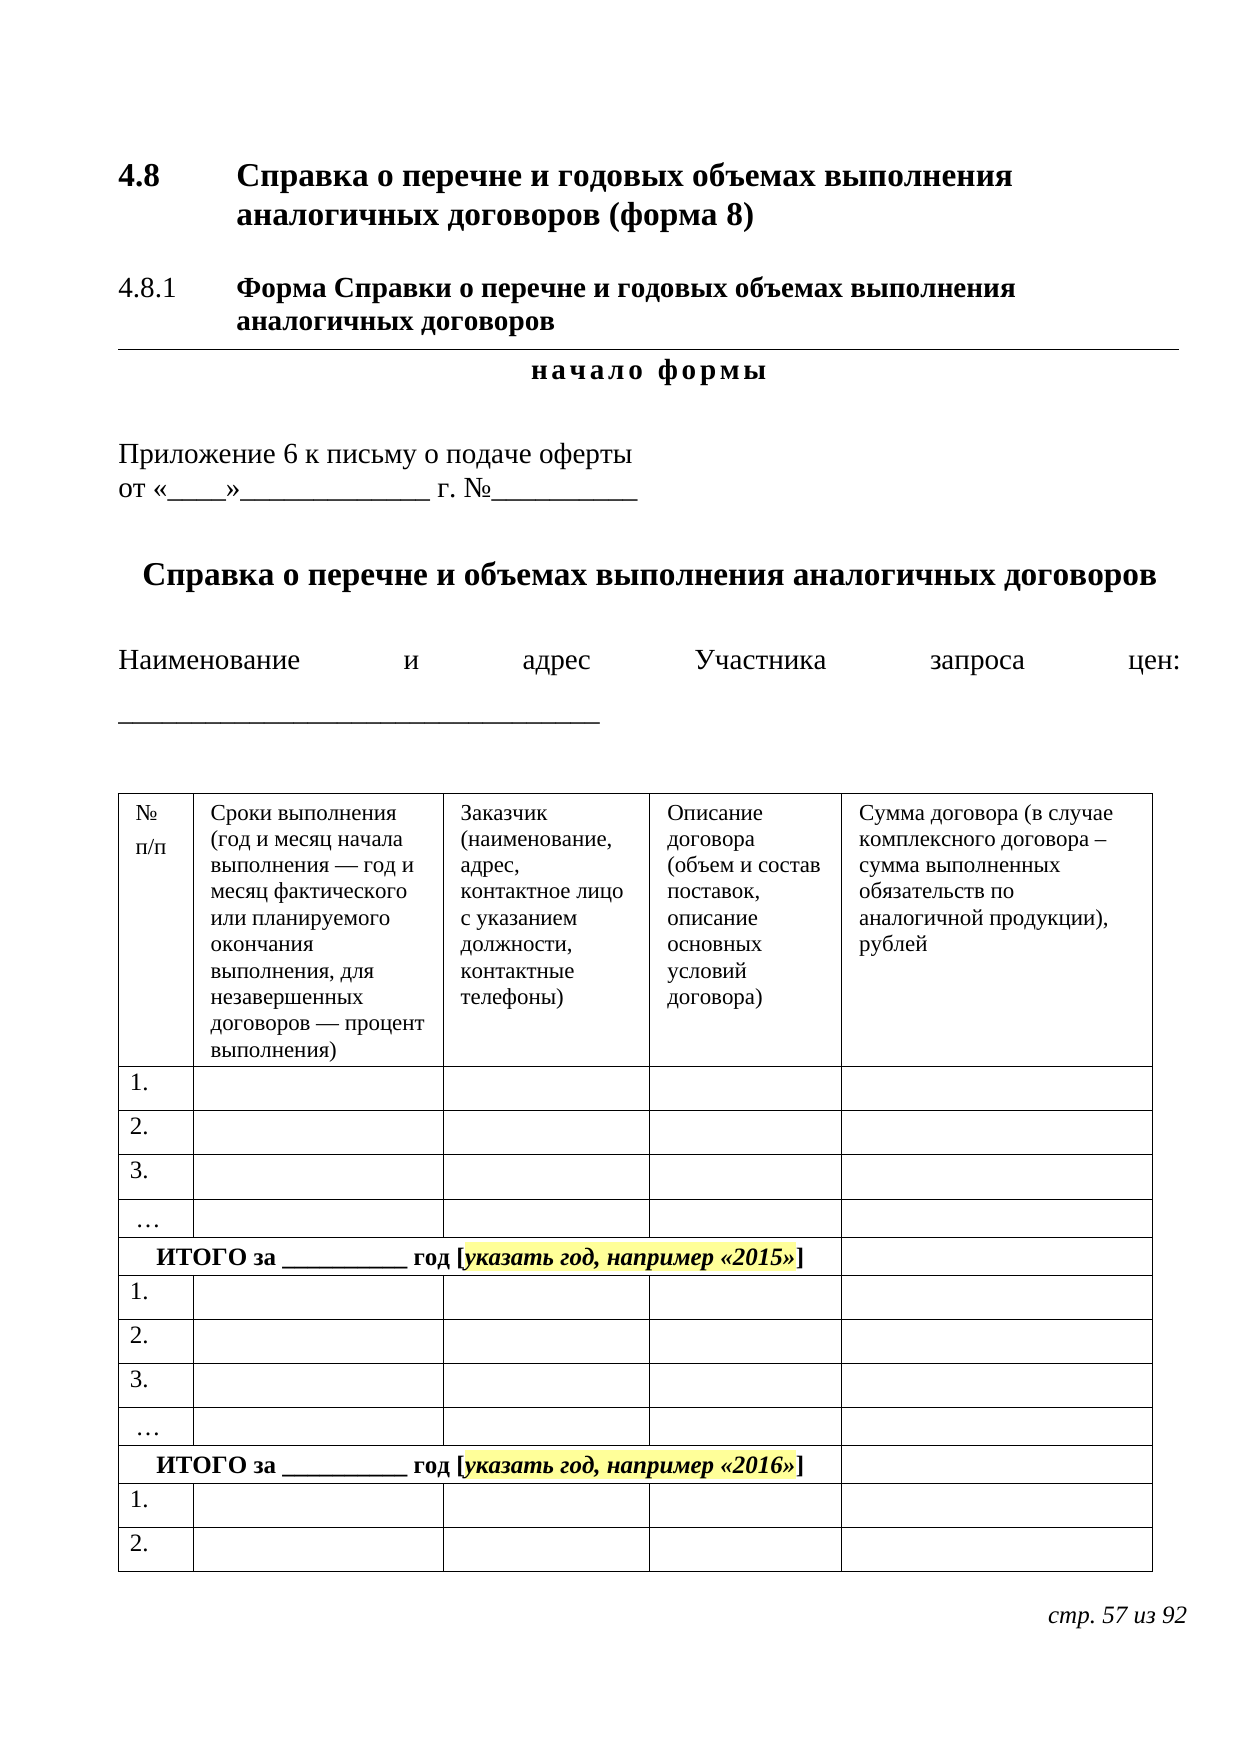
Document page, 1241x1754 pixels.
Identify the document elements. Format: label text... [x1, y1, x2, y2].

table_header № п/п [119, 794, 193, 1066]
table_cell [119, 1155, 193, 1198]
table_cell [444, 1067, 649, 1110]
table_cell [119, 1364, 193, 1407]
table_cell [194, 1364, 443, 1407]
text Справка о перечне и объемах выполнения аналогичных договоров [118, 554, 1181, 592]
table_cell [650, 1408, 841, 1445]
table_header Сумма договора (в случае комплексного договора – сумма выполненных обязательств по аналогичной продукции), рублей [842, 794, 1152, 1066]
table_cell [842, 1067, 1152, 1110]
table_cell [444, 1155, 649, 1198]
table_cell [444, 1364, 649, 1407]
table_cell [650, 1364, 841, 1407]
table_cell ИТОГО за __________ год [указать год, например «2015»] [119, 1238, 841, 1275]
table_cell [650, 1067, 841, 1110]
table_cell [444, 1320, 649, 1363]
text Наименование и адрес Участника запроса цен: _________________________________ [118, 642, 1181, 726]
table_cell … [119, 1408, 193, 1445]
table_cell … [119, 1200, 193, 1237]
table_cell [842, 1446, 1152, 1483]
table_cell [194, 1408, 443, 1445]
table_cell [650, 1111, 841, 1154]
table_cell [650, 1484, 841, 1527]
table_cell [650, 1276, 841, 1319]
table_cell [119, 1484, 193, 1527]
table_cell [842, 1238, 1152, 1275]
table_cell [650, 1200, 841, 1237]
table_cell [444, 1111, 649, 1154]
table_cell [444, 1528, 649, 1571]
table_cell [842, 1320, 1152, 1363]
table_cell [842, 1408, 1152, 1445]
table_header Сроки выполнения (год и месяц начала выполнения — год и месяц фактического или планируемого окончания выполнения, для незавершенных договоров — процент выполнения) [194, 794, 443, 1066]
table_cell [194, 1111, 443, 1154]
table_header Заказчик (наименование, адрес, контактное лицо с указанием должности, контактные телефоны) [444, 794, 649, 1066]
table_cell [119, 1528, 193, 1571]
table_cell [842, 1200, 1152, 1237]
table_cell [842, 1484, 1152, 1527]
table_cell [650, 1528, 841, 1571]
table_cell [194, 1067, 443, 1110]
table_cell [842, 1276, 1152, 1319]
text Форма Справки о перечне и годовых объемах выполнения аналогичных договоров [118, 270, 1181, 337]
text Приложение 6 к письму о подаче оферты от «____»_____________ г. №__________ [118, 436, 1181, 503]
table_cell [842, 1364, 1152, 1407]
table_cell [650, 1320, 841, 1363]
subtitle Справка о перечне и годовых объемах выполнения аналогичных договоров (форма 8) [118, 156, 1181, 232]
table_cell [194, 1200, 443, 1237]
table_cell [444, 1276, 649, 1319]
table_cell [444, 1484, 649, 1527]
table_header Описание договора (объем и состав поставок, описание основных условий договора) [650, 794, 841, 1066]
table_cell [650, 1155, 841, 1198]
table_cell [119, 1111, 193, 1154]
table_cell [194, 1484, 443, 1527]
table_cell [842, 1111, 1152, 1154]
table_cell [194, 1320, 443, 1363]
table_cell [444, 1200, 649, 1237]
table_cell [194, 1155, 443, 1198]
table_cell [842, 1155, 1152, 1198]
table_cell [194, 1528, 443, 1571]
table_cell [119, 1276, 193, 1319]
table_cell [119, 1067, 193, 1110]
table_cell [119, 1320, 193, 1363]
table_cell [444, 1408, 649, 1445]
table_cell [842, 1528, 1152, 1571]
text начало формы [118, 350, 1179, 386]
table_cell [194, 1276, 443, 1319]
table_cell ИТОГО за __________ год [указать год, например «2016»] [119, 1446, 841, 1483]
